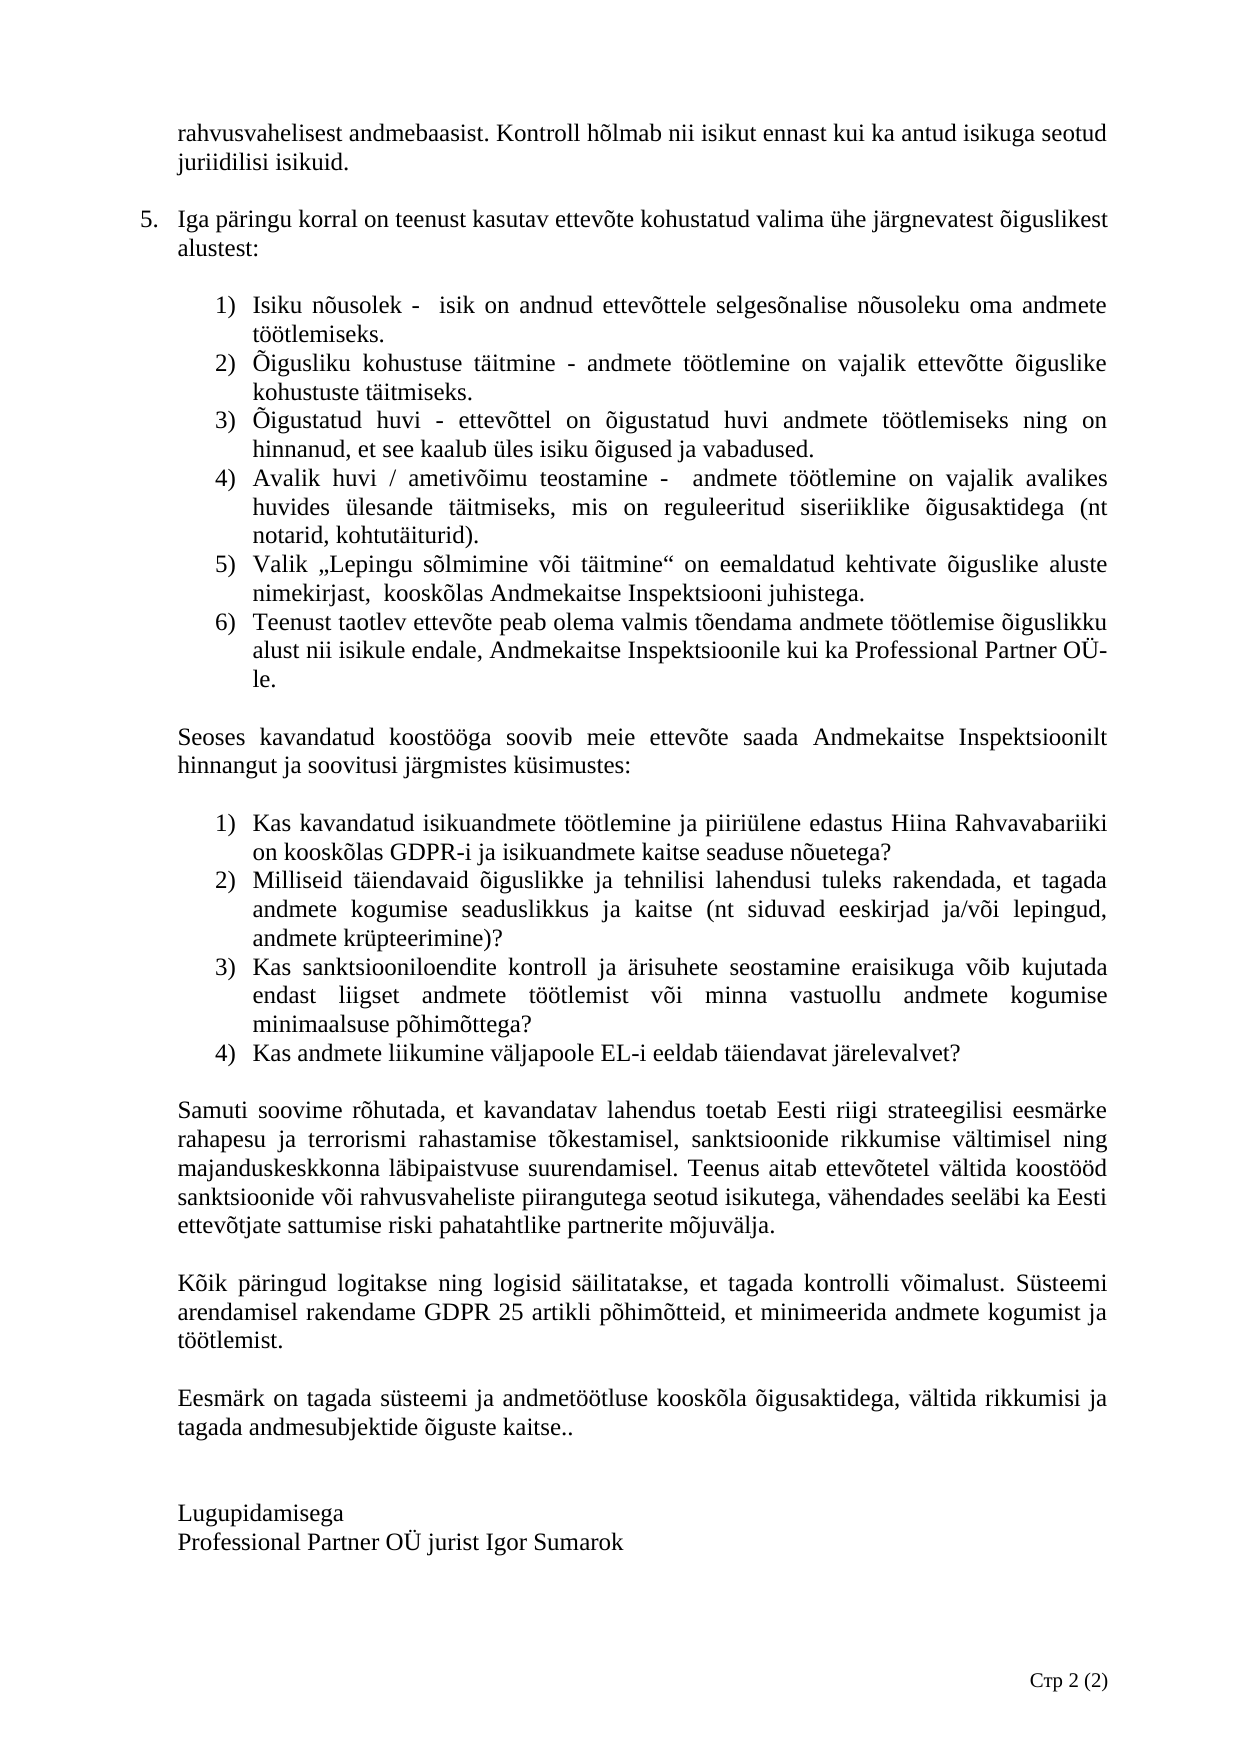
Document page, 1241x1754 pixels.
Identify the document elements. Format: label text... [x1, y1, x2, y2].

list Teenust taotlev ettevõte peab olema valmis tõendama andmete töötlemise õiguslikku alust nii isikule endale, Andmekaitse Inspektsioonile kui ka Professional Partner OÜ-le. [215, 607, 1108, 693]
text Eesmärk on tagada süsteemi ja andmetöötluse kooskõla õigusaktidega, vältida rikkumisi ja tagada andmesubjektide õiguste kaitse.. [177, 1354, 1108, 1441]
text Lugupidamisega [177, 1498, 1108, 1527]
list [140, 118, 1108, 176]
list Õigustatud huvi - ettevõttel on õigustatud huvi andmete töötlemiseks ning on hinnanud, et see kaalub üles isiku õigused ja vabadused. [215, 406, 1108, 463]
list Kas andmete liikumine väljapoole EL-i eeldab täiendavat järelevalvet? [215, 1038, 1108, 1067]
list Valik „Lepingu sõlmimine või täitmine“ on eemaldatud kehtivate õiguslike aluste nimekirjast, kooskõlas Andmekaitse Inspektsiooni juhistega. [215, 549, 1108, 607]
text Samuti soovime rõhutada, et kavandatav lahendus toetab Eesti riigi strateegilisi eesmärke rahapesu ja terrorismi rahastamise tõkestamisel, sanktsioonide rikkumise vältimisel ning majanduskeskkonna läbipaistvuse suurendamisel. Teenus aitab ettevõtetel vältida koostööd sanktsioonide või rahvusvaheliste piirangutega seotud isikutega, vähendades seeläbi ka Eesti ettevõtjate sattumise riski pahatahtlike partnerite mõjuvälja. [177, 1096, 1108, 1239]
list Avalik huvi / ametivõimu teostamine - andmete töötlemine on vajalik avalikes huvides ülesande täitmiseks, mis on reguleeritud siseriiklike õigusaktidega (nt notarid, kohtutäiturid). [215, 463, 1108, 549]
list Kas sanktsiooniloendite kontroll ja ärisuhete seostamine eraisikuga võib kujutada endast liigset andmete töötlemist või minna vastuollu andmete kogumise minimaalsuse põhimõttega? [215, 952, 1108, 1038]
list Iga päringu korral on teenust kasutav ettevõte kohustatud valima ühe järgnevatest õiguslikest alustest: [140, 204, 1108, 262]
text Professional Partner OÜ jurist Igor Sumarok [177, 1527, 1108, 1556]
list Õigusliku kohustuse täitmine - andmete töötlemine on vajalik ettevõtte õiguslike kohustuste täitmiseks. [215, 348, 1108, 406]
text Seoses kavandatud koostööga soovib meie ettevõte saada Andmekaitse Inspektsioonilt hinnangut ja soovitusi järgmistes küsimustes: [177, 722, 1108, 779]
list Isiku nõusolek - isik on andnud ettevõttele selgesõnalise nõusoleku oma andmete töötlemiseks. [215, 291, 1108, 348]
list Kas kavandatud isikuandmete töötlemine ja piiriülene edastus Hiina Rahvavabariiki on kooskõlas GDPR-i ja isikuandmete kaitse seaduse nõuetega? [215, 808, 1108, 866]
list Milliseid täiendavaid õiguslikke ja tehnilisi lahendusi tuleks rakendada, et tagada andmete kogumise seaduslikkus ja kaitse (nt siduvad eeskirjad ja/või lepingud, andmete krüpteerimine)? [215, 866, 1108, 952]
text Kõik päringud logitakse ning logisid säilitatakse, et tagada kontrolli võimalust. Süsteemi arendamisel rakendame GDPR 25 artikli põhimõtteid, et minimeerida andmete kogumist ja töötlemist. [177, 1239, 1108, 1354]
